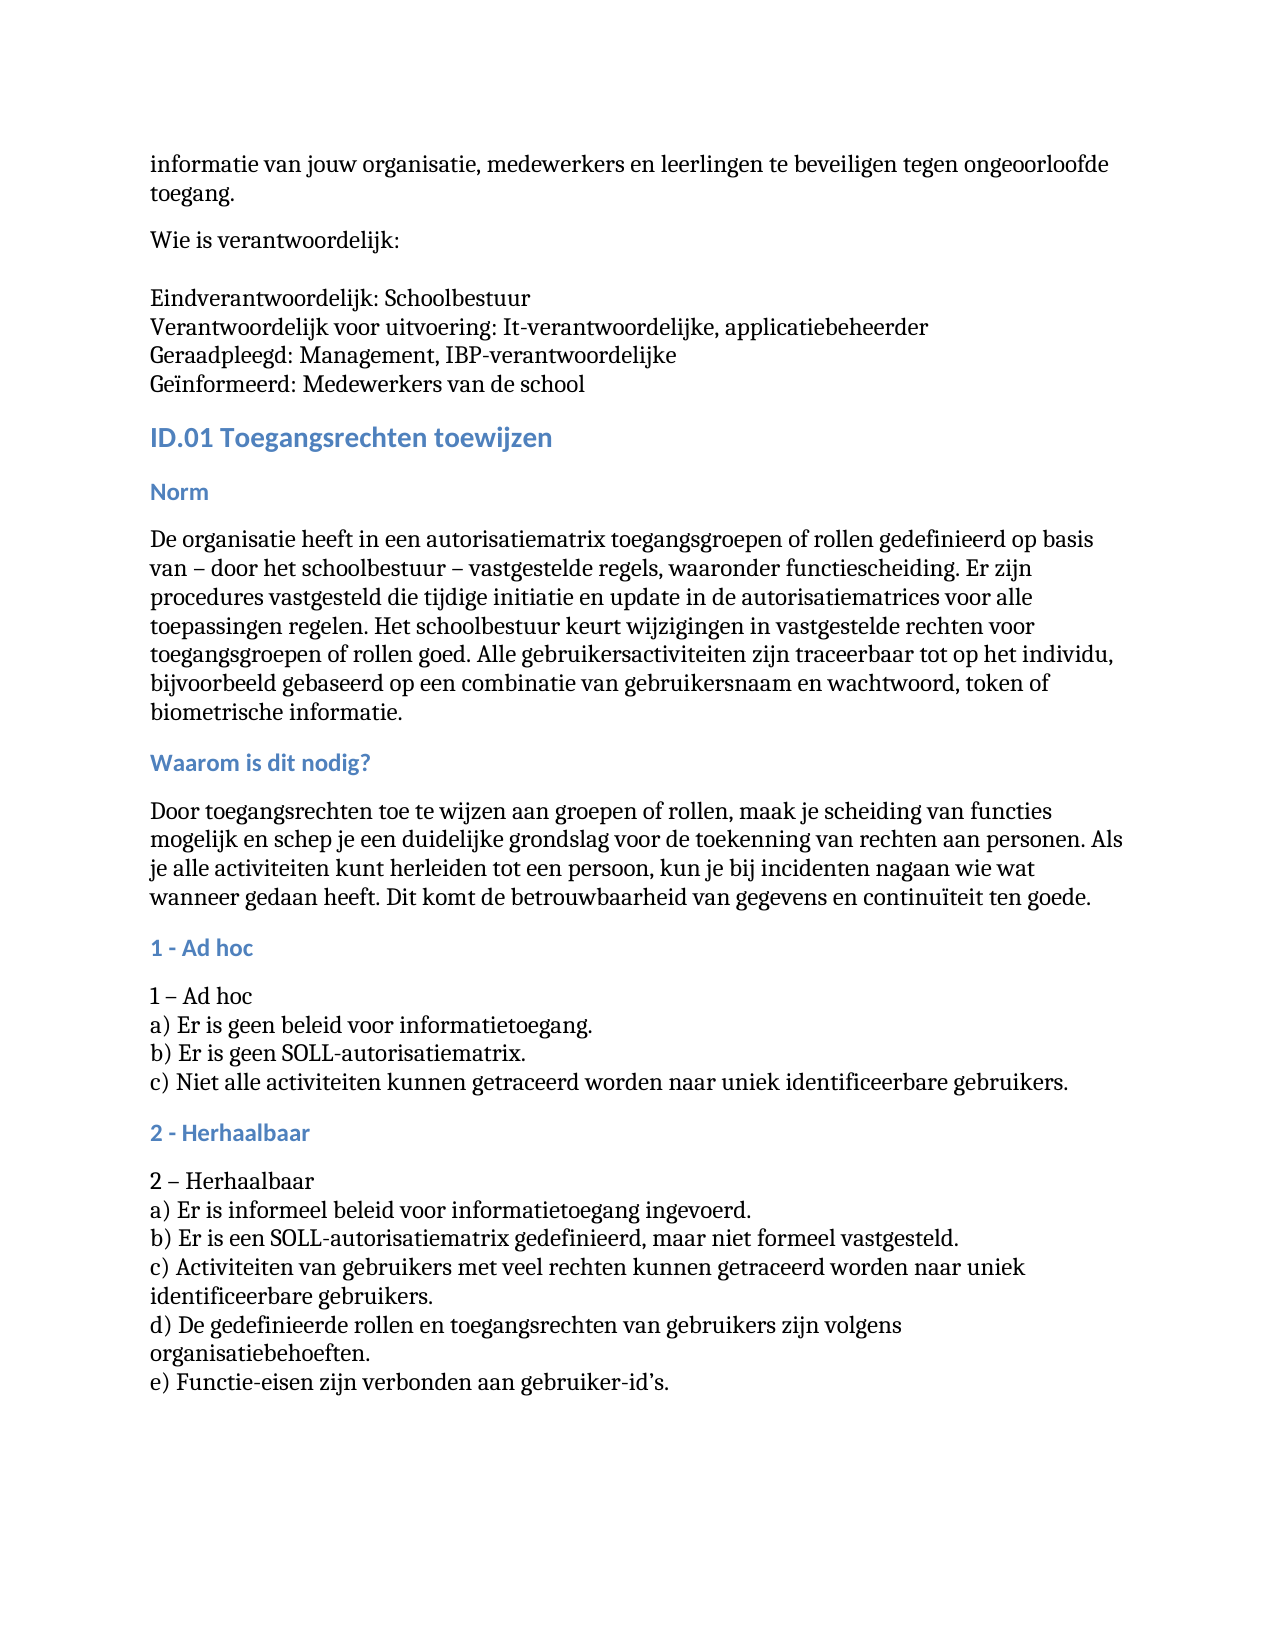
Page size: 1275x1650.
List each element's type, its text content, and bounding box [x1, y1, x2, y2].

subtitle ID.01 Toegangsrechten toewijzen [150, 419, 1125, 455]
text 2 – Herhaalbaar a) Er is informeel beleid voor informatietoegang ingevoerd. b) Er is een SOLL-autorisatiematrix gedefinieerd, maar niet formeel vastgesteld. c) Activiteiten van gebruikers met veel rechten kunnen getraceerd worden naar uniek identificeerbare gebruikers. d) De gedefinieerde rollen en toegangsrechten van gebruikers zijn volgens organisatiebehoeften. e) Functie-eisen zijn verbonden aan gebruiker-id’s. [150, 1167, 1125, 1397]
subtitle 2 - Herhaalbaar [150, 1118, 1125, 1148]
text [150, 150, 1125, 207]
subtitle Norm [150, 476, 1125, 507]
text De organisatie heeft in een autorisatiematrix toegangsgroepen of rollen gedefinieerd op basis van – door het schoolbestuur – vastgestelde regels, waaronder functiescheiding. Er zijn procedures vastgesteld die tijdige initiatie en update in de autorisatiematrices voor alle toepassingen regelen. Het schoolbestuur keurt wijzigingen in vastgestelde rechten voor toegangsgroepen of rollen goed. Alle gebruikersactiviteiten zijn traceerbaar tot op het individu, bijvoorbeeld gebaseerd op een combinatie van gebruikersnaam en wachtwoord, token of biometrische informatie. [150, 525, 1125, 727]
subtitle 1 - Ad hoc [150, 932, 1125, 963]
text 1 – Ad hoc a) Er is geen beleid voor informatietoegang. b) Er is geen SOLL-autorisatiematrix. c) Niet alle activiteiten kunnen getraceerd worden naar uniek identificeerbare gebruikers. [150, 982, 1125, 1097]
subtitle Waarom is dit nodig? [150, 747, 1125, 778]
text Door toegangsrechten toe te wijzen aan groepen of rollen, maak je scheiding van functies mogelijk en schep je een duidelijke grondslag voor de toekenning van rechten aan personen. Als je alle activiteiten kunt herleiden tot een persoon, kun je bij incidenten nagaan wie wat wanneer gedaan heeft. Dit komt de betrouwbaarheid van gegevens en continuïteit ten goede. [150, 797, 1125, 912]
text Wie is verantwoordelijk: Eindverantwoordelijk: Schoolbestuur Verantwoordelijk voor uitvoering: It-verantwoordelijke, applicatiebeheerder Geraadpleegd: Management, IBP-verantwoordelijke Geïnformeerd: Medewerkers van de school [150, 226, 1125, 399]
